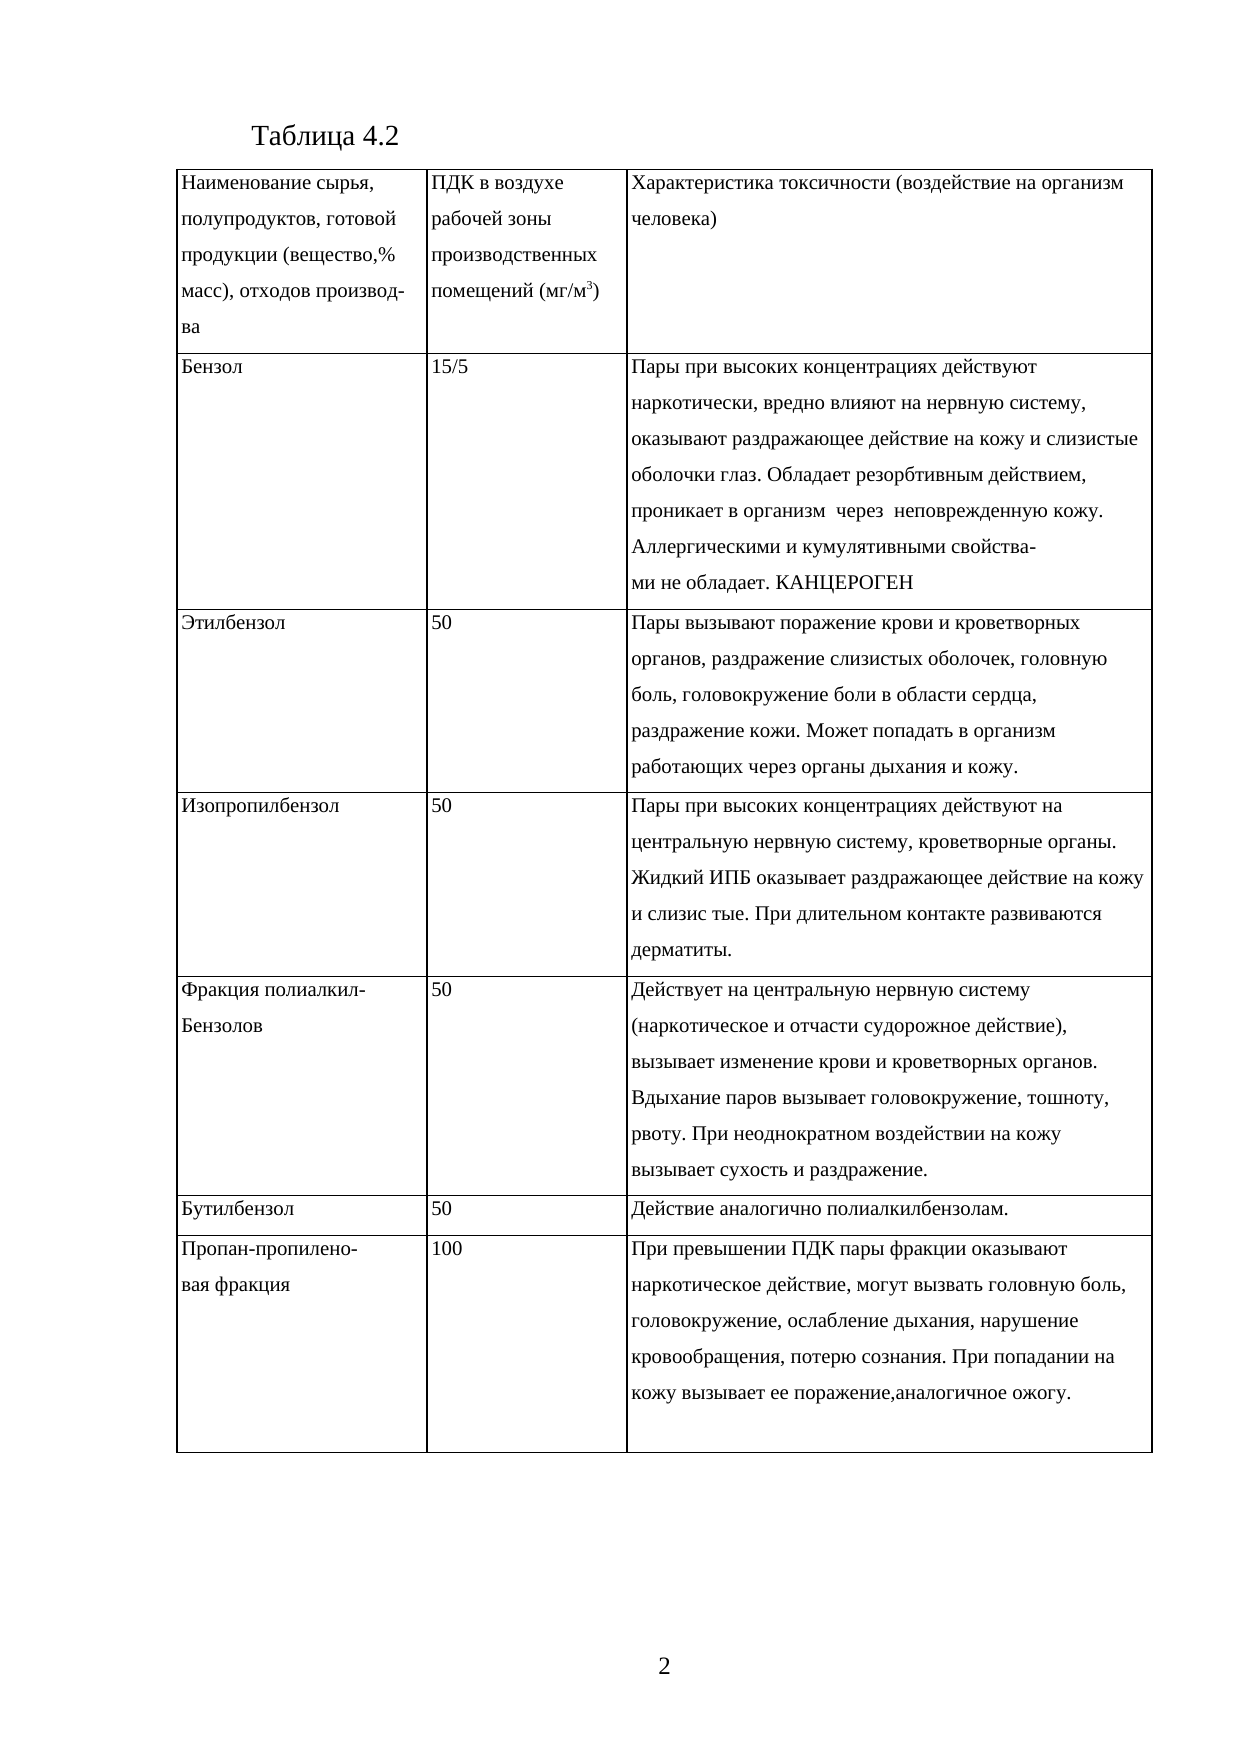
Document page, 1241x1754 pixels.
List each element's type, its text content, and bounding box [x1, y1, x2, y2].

table_cell При превышении ПДК пары фракции оказывают наркотическое действие, могут вызвать головную боль, головокружение, ослабление дыхания, нарушение кровообращения, потерю сознания. При попадании на кожу вызывает ее поражение,аналогичное ожогу. [628, 1236, 1151, 1452]
table_cell 15/5 [428, 354, 626, 609]
table_cell Пропан-пропилено- вая фракция [178, 1236, 426, 1452]
table_cell Этилбензол [178, 610, 426, 792]
table_cell Действует на центральную нервную систему (наркотическое и отчасти судорожное действие), вызывает изменение крови и кроветворных органов. Вдыхание паров вызывает головокружение, тошноту, рвоту. При неоднократном воздействии на кожу вызывает сухость и раздражение. [628, 977, 1151, 1195]
table_cell 50 [428, 977, 626, 1195]
table_cell Изопропилбензол [178, 793, 426, 976]
table_cell Пары вызывают поражение крови и кроветворных органов, раздражение слизистых оболочек, головную боль, головокружение боли в области сердца, раздражение кожи. Может попадать в организм работающих через органы дыхания и кожу. [628, 610, 1151, 792]
table_cell Пары при высоких концентрациях действуют наркотически, вредно влияют на нервную систему, оказывают раздражающее действие на кожу и слизистые оболочки глаз. Обладает резорбтивным действием, проникает в организм через неповрежденную кожу. Аллергическими и кумулятивными свойства- ми не обладает. КАНЦЕРОГЕН [628, 354, 1151, 609]
table_header Характеристика токсичности (воздействие на организм человека) [628, 170, 1151, 352]
table_cell Действие аналогично полиалкилбензолам. [628, 1196, 1151, 1235]
table_cell Пары при высоких концентрациях действуют на центральную нервную систему, кроветворные органы. Жидкий ИПБ оказывает раздражающее действие на кожу и слизис тые. При длительном контакте развиваются дерматиты. [628, 793, 1151, 976]
table_cell 100 [428, 1236, 626, 1452]
table_cell 50 [428, 1196, 626, 1235]
table_cell 50 [428, 793, 626, 976]
table_header Наименование сырья, полупродуктов, готовой продукции (вещество,% масс), отходов производ-ва [178, 170, 426, 352]
text Таблица 4.2 [177, 118, 1152, 152]
table_cell Бутилбензол [178, 1196, 426, 1235]
table_header ПДК в воздухе рабочей зоны производственных помещений (мг/м3) [428, 170, 626, 352]
table_cell Бензол [178, 354, 426, 609]
table_cell Фракция полиалкил- Бензолов [178, 977, 426, 1195]
table_cell 50 [428, 610, 626, 792]
